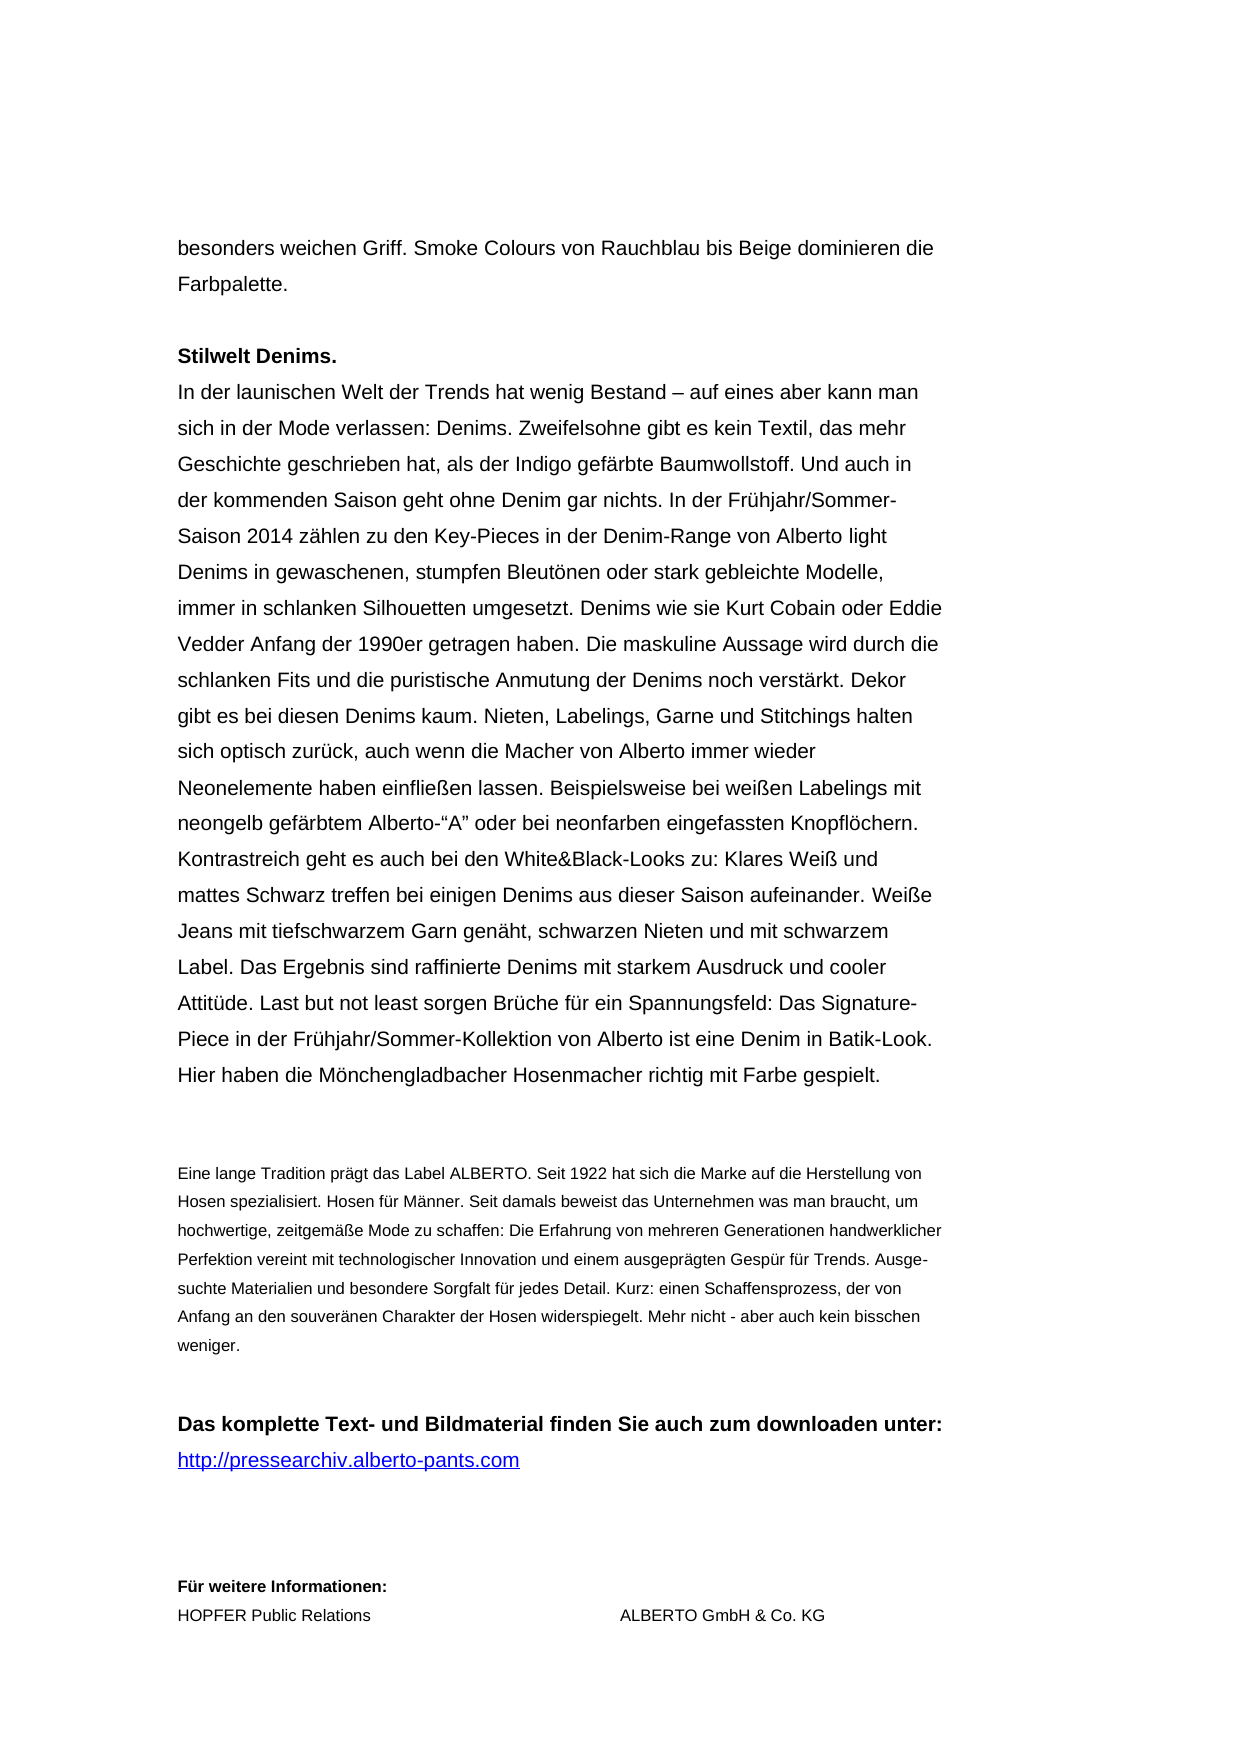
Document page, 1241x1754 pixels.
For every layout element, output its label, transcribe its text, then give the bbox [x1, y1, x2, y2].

text Für weitere Informationen: [177, 1577, 945, 1596]
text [177, 236, 945, 296]
text In der launischen Welt der Trends hat wenig Bestand – auf eines aber kann man sich in der Mode verlassen: Denims. Zweifelsohne gibt es kein Textil, das mehr Geschichte geschrieben hat, als der Indigo gefärbte Baumwollstoff. Und auch in der kommenden Saison geht ohne Denim gar nichts. In der Frühjahr/Sommer-Saison 2014 zählen zu den Key-Pieces in der Denim-Range von Alberto light Denims in gewaschenen, stumpfen Bleutönen oder stark gebleichte Modelle, immer in schlanken Silhouetten umgesetzt. Denims wie sie Kurt Cobain oder Eddie Vedder Anfang der 1990er getragen haben. Die maskuline Aussage wird durch die schlanken Fits und die puristische Anmutung der Denims noch verstärkt. Dekor gibt es bei diesen Denims kaum. Nieten, Labelings, Garne und Stitchings halten sich optisch zurück, auch wenn die Macher von Alberto immer wieder Neonelemente haben einfließen lassen. Beispielsweise bei weißen Labelings mit neongelb gefärbtem Alberto-“A” oder bei neonfarben eingefassten Knopflöchern. Kontrastreich geht es auch bei den White&Black-Looks zu: Klares Weiß und mattes Schwarz treffen bei einigen Denims aus dieser Saison aufeinander. Weiße Jeans mit tiefschwarzem Garn genäht, schwarzen Nieten und mit schwarzem Label. Das Ergebnis sind raffinierte Denims mit starkem Ausdruck und cooler Attitüde. Last but not least sorgen Brüche für ein Spannungsfeld: Das Signature-Piece in der Frühjahr/Sommer-Kollektion von Alberto ist eine Denim in Batik-Look. Hier haben die Mönchengladbacher Hosenmacher richtig mit Farbe gespielt. [177, 380, 945, 1087]
text Das komplette Text- und Bildmaterial finden Sie auch zum downloaden unter: http://pressearchiv.alberto-pants.com [177, 1412, 945, 1471]
text Eine lange Tradition prägt das Label ALBERTO. Seit 1922 hat sich die Marke auf die Herstellung von Hosen spezialisiert. Hosen für Männer. Seit damals beweist das Unternehmen was man braucht, um hochwertige, zeitgemäße Mode zu schaffen: Die Erfahrung von mehreren Generationen handwerklicher Perfektion vereint mit technologischer Innovation und einem ausgeprägten Gespür für Trends. Ausgesuchte Materialien und besondere Sorgfalt für jedes Detail. Kurz: einen Schaffensprozess, der von Anfang an den souveränen Charakter der Hosen widerspiegelt. Mehr nicht - aber auch kein bisschen weniger. [177, 1163, 945, 1355]
text HOPFER Public Relations ALBERTO GmbH & Co. KG [177, 1606, 1025, 1625]
text Stilwelt Denims. [177, 344, 945, 368]
